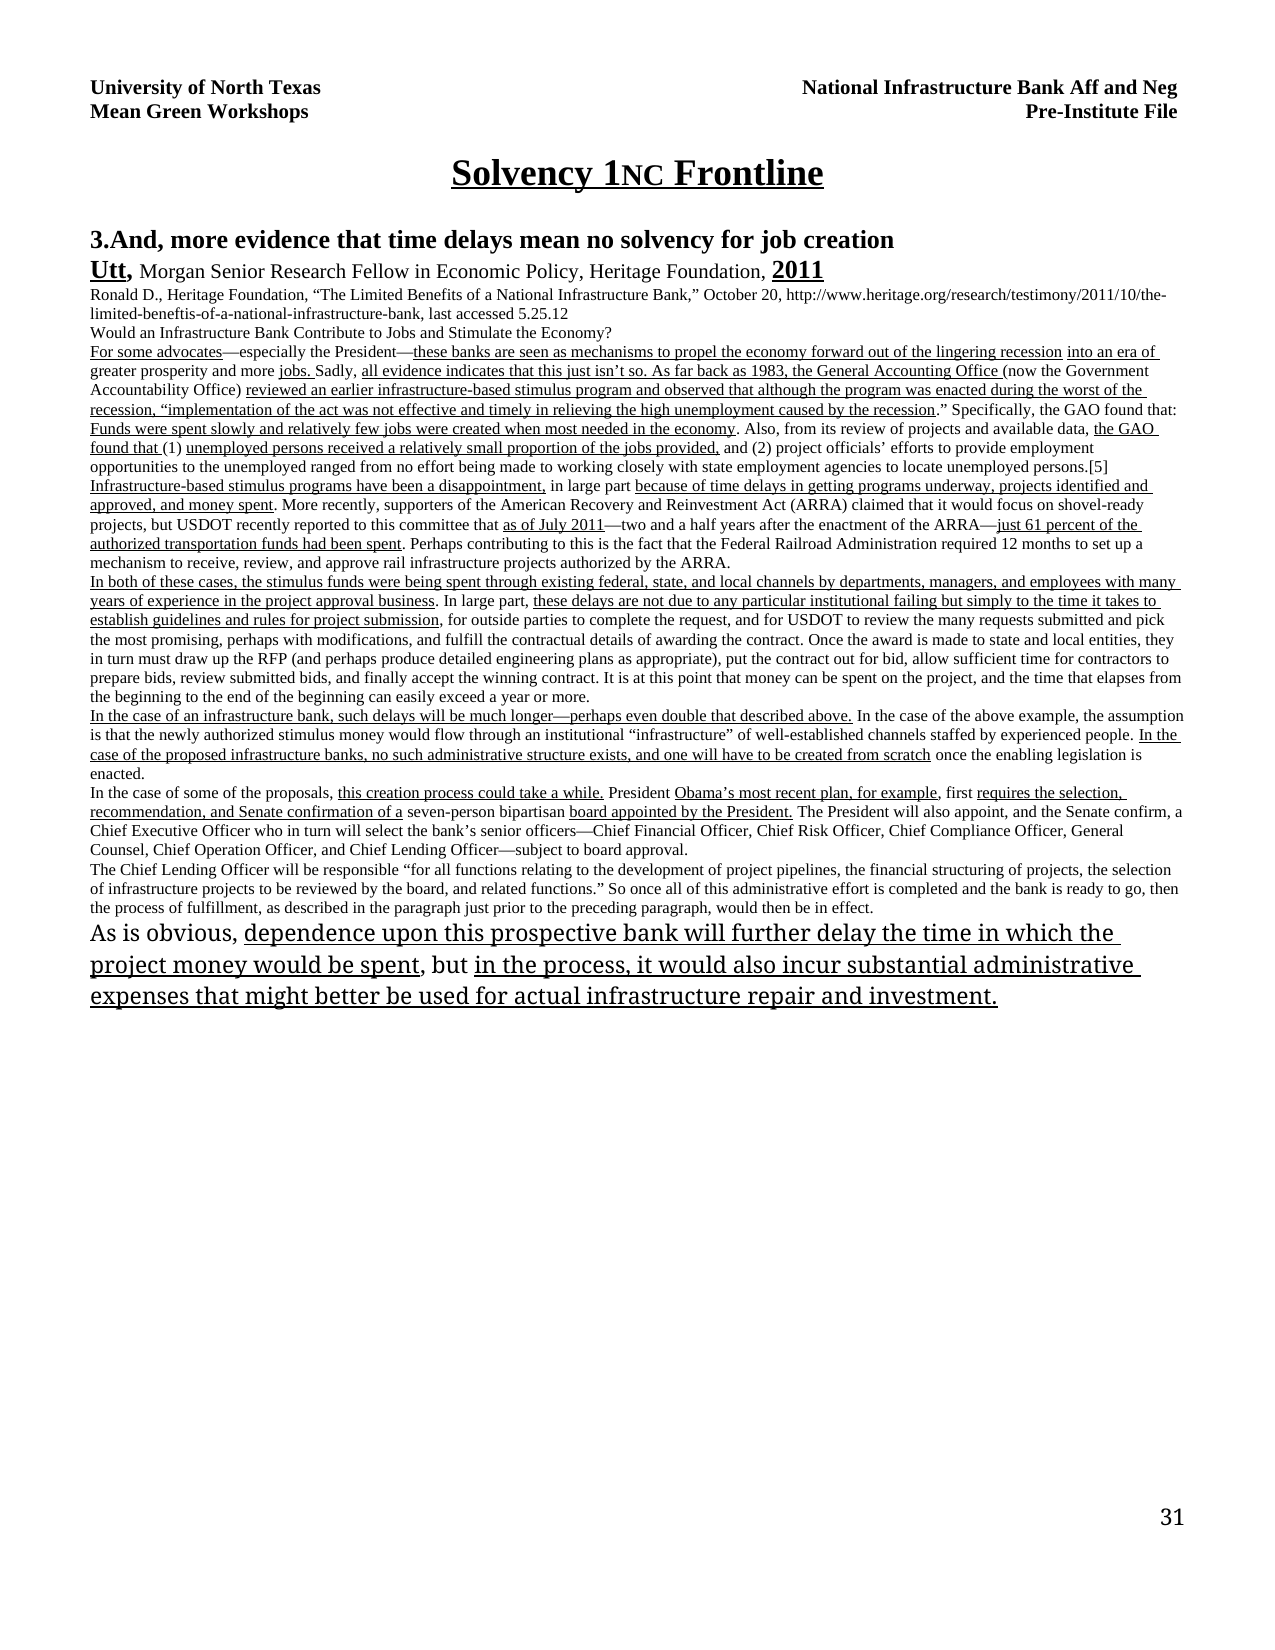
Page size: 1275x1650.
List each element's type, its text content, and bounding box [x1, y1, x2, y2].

text Solvency 1nc Frontline [90, 150, 1185, 193]
text In the case of some of the proposals, this creation process could take a while. President Obama’s most recent plan, for example, first requires the selection, recommendation, and Senate confirmation of a seven-person bipartisan board appointed by the President. The President will also appoint, and the Senate confirm, a Chief Executive Officer who in turn will select the bank’s senior officers—Chief Financial Officer, Chief Risk Officer, Chief Compliance Officer, General Counsel, Chief Operation Officer, and Chief Lending Officer—subject to board approval. [90, 783, 1185, 859]
text Would an Infrastructure Bank Contribute to Jobs and Stimulate the Economy? [90, 323, 1185, 342]
text For some advocates—especially the President—these banks are seen as mechanisms to propel the economy forward out of the lingering recession into an era of greater prosperity and more jobs. Sadly, all evidence indicates that this just isn’t so. As far back as 1983, the General Accounting Office (now the Government Accountability Office) reviewed an earlier infrastructure-based stimulus program and observed that although the program was enacted during the worst of the recession, “implementation of the act was not effective and timely in relieving the high unemployment caused by the recession.” Specifically, the GAO found that: [90, 342, 1185, 418]
text 3.And, more evidence that time delays mean no solvency for job creation [90, 224, 1185, 254]
text In both of these cases, the stimulus funds were being spent through existing federal, state, and local channels by departments, managers, and employees with many years of experience in the project approval business. In large part, these delays are not due to any particular institutional failing but simply to the time it takes to establish guidelines and rules for project submission, for outside parties to complete the request, and for USDOT to review the many requests submitted and pick the most promising, perhaps with modifications, and fulfill the contractual details of awarding the contract. Once the award is made to state and local entities, they in turn must draw up the RFP (and perhaps produce detailed engineering plans as appropriate), put the contract out for bid, allow sufficient time for contractors to prepare bids, review submitted bids, and finally accept the winning contract. It is at this point that money can be spent on the project, and the time that elapses from the beginning to the end of the beginning can easily exceed a year or more. [90, 572, 1185, 706]
text Infrastructure-based stimulus programs have been a disappointment, in large part because of time delays in getting programs underway, projects identified and approved, and money spent. More recently, supporters of the American Recovery and Reinvestment Act (ARRA) claimed that it would focus on shovel-ready projects, but USDOT recently reported to this committee that as of July 2011—two and a half years after the enactment of the ARRA—just 61 percent of the authorized transportation funds had been spent. Perhaps contributing to this is the fact that the Federal Railroad Administration required 12 months to set up a mechanism to receive, review, and approve rail infrastructure projects authorized by the ARRA. [90, 476, 1185, 572]
text As is obvious, dependence upon this prospective bank will further delay the time in which the project money would be spent, but in the process, it would also incur substantial administrative expenses that might better be used for actual infrastructure repair and investment. [90, 917, 1185, 1011]
text Funds were spent slowly and relatively few jobs were created when most needed in the economy. Also, from its review of projects and available data, the GAO found that (1) unemployed persons received a relatively small proportion of the jobs provided, and (2) project officials’ efforts to provide employment opportunities to the unemployed ranged from no effort being made to working closely with state employment agencies to locate unemployed persons.[5] [90, 418, 1185, 476]
text The Chief Lending Officer will be responsible “for all functions relating to the development of project pipelines, the financial structuring of projects, the selection of infrastructure projects to be reviewed by the board, and related functions.” So once all of this administrative effort is completed and the bank is ready to go, then the process of fulfillment, as described in the paragraph just prior to the preceding paragraph, would then be in effect. [90, 859, 1185, 917]
text Ronald D., Heritage Foundation, “The Limited Benefits of a National Infrastructure Bank,” October 20, http://www.heritage.org/research/testimony/2011/10/the-limited-beneftis-of-a-national-infrastructure-bank, last accessed 5.25.12 [90, 284, 1185, 323]
text Utt, Morgan Senior Research Fellow in Economic Policy, Heritage Foundation, 2011 [90, 254, 1185, 284]
text In the case of an infrastructure bank, such delays will be much longer—perhaps even double that described above. In the case of the above example, the assumption is that the newly authorized stimulus money would flow through an institutional “infrastructure” of well-established channels staffed by experienced people. In the case of the proposed infrastructure banks, no such administrative structure exists, and one will have to be created from scratch once the enabling legislation is enacted. [90, 706, 1185, 783]
